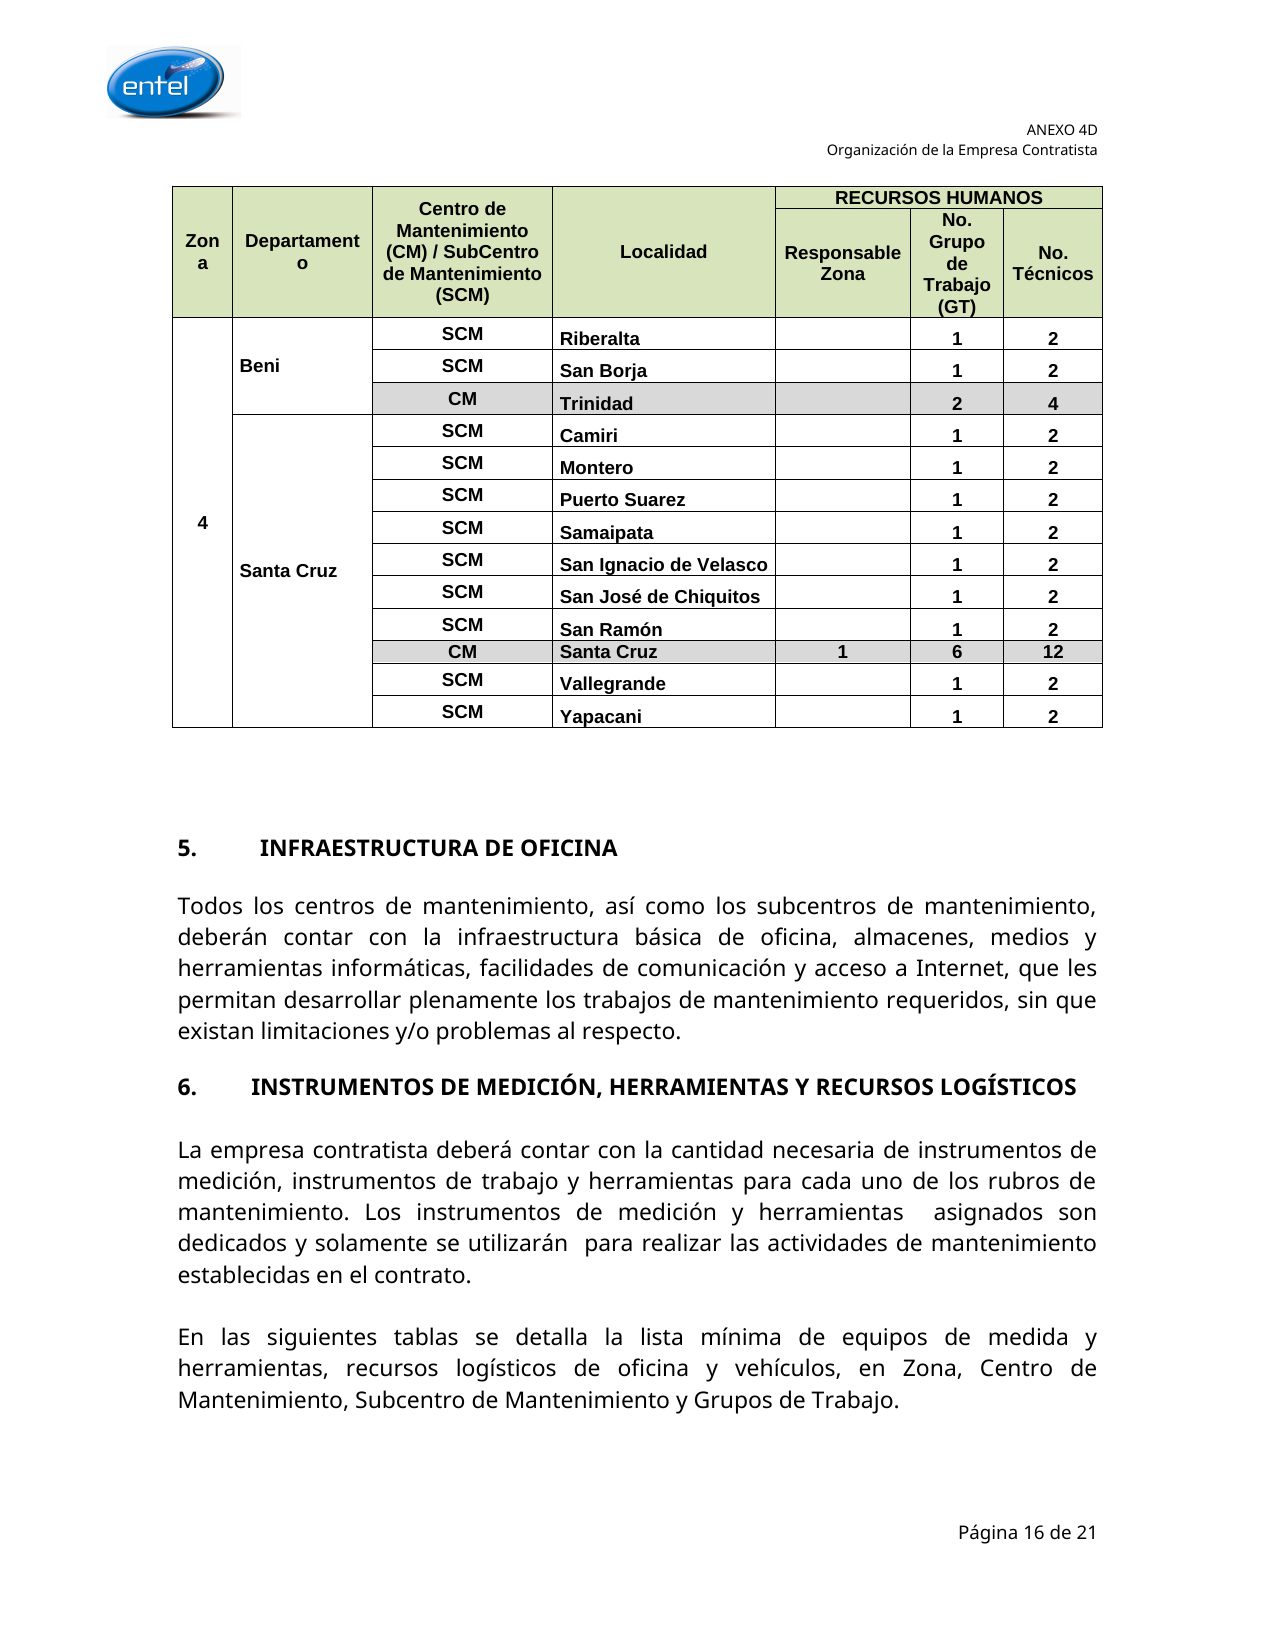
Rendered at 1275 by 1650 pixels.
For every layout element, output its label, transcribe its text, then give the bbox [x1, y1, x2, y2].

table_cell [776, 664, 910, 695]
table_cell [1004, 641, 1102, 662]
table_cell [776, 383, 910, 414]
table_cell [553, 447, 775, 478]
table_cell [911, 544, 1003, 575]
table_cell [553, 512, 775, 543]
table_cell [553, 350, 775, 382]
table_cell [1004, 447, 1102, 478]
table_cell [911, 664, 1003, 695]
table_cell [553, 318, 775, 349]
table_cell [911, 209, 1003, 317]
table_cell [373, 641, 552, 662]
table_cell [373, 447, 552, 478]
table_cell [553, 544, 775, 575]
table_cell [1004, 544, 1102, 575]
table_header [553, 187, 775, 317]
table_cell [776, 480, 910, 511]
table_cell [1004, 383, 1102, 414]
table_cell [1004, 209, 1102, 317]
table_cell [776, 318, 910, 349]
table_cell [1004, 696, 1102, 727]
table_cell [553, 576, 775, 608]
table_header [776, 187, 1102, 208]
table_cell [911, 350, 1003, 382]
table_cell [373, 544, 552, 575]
subtitle Infraestructura de oficina [177, 832, 1098, 863]
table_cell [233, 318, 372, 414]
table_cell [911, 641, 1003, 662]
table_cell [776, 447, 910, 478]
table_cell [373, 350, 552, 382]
text Todos los centros de mantenimiento, así como los subcentros de mantenimiento, deberán contar con la infraestructura básica de oficina, almacenes, medios y herramientas informáticas, facilidades de comunicación y acceso a Internet, que les permitan desarrollar plenamente los trabajos de mantenimiento requeridos, sin que existan limitaciones y/o problemas al respecto. [177, 890, 1098, 1046]
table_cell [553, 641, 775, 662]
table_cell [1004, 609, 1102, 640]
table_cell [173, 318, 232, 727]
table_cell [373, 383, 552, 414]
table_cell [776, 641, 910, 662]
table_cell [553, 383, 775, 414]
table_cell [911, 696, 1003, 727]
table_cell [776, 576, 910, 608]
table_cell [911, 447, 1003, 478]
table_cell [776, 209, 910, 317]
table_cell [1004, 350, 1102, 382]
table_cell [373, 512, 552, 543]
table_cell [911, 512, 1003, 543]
text En las siguientes tablas se detalla la lista mínima de equipos de medida y herramientas, recursos logísticos de oficina y vehículos, en Zona, Centro de Mantenimiento, Subcentro de Mantenimiento y Grupos de Trabajo. [177, 1321, 1098, 1415]
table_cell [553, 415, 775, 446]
subtitle Instrumentos de medición, herramientas y recursos logísticos [177, 1071, 1098, 1102]
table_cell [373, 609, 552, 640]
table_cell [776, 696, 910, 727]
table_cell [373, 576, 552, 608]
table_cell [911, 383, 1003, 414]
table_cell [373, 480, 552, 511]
text La empresa contratista deberá contar con la cantidad necesaria de instrumentos de medición, instrumentos de trabajo y herramientas para cada uno de los rubros de mantenimiento. Los instrumentos de medición y herramientas asignados son dedicados y solamente se utilizarán para realizar las actividades de mantenimiento establecidas en el contrato. [177, 1133, 1098, 1290]
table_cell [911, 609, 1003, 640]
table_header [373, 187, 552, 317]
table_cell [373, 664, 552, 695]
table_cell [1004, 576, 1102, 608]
picture [106, 45, 242, 119]
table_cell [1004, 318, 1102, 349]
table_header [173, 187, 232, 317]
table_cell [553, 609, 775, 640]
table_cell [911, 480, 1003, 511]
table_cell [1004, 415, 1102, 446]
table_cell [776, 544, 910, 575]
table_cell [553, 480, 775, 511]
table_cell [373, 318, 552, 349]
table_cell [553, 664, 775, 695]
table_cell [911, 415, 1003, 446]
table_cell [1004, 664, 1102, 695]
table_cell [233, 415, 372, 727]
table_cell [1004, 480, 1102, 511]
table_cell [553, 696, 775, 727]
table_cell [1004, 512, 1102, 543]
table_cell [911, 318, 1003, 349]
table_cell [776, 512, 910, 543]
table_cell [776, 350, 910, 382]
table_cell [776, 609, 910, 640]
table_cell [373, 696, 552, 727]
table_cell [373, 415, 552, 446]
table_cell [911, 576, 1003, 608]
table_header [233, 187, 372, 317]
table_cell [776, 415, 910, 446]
